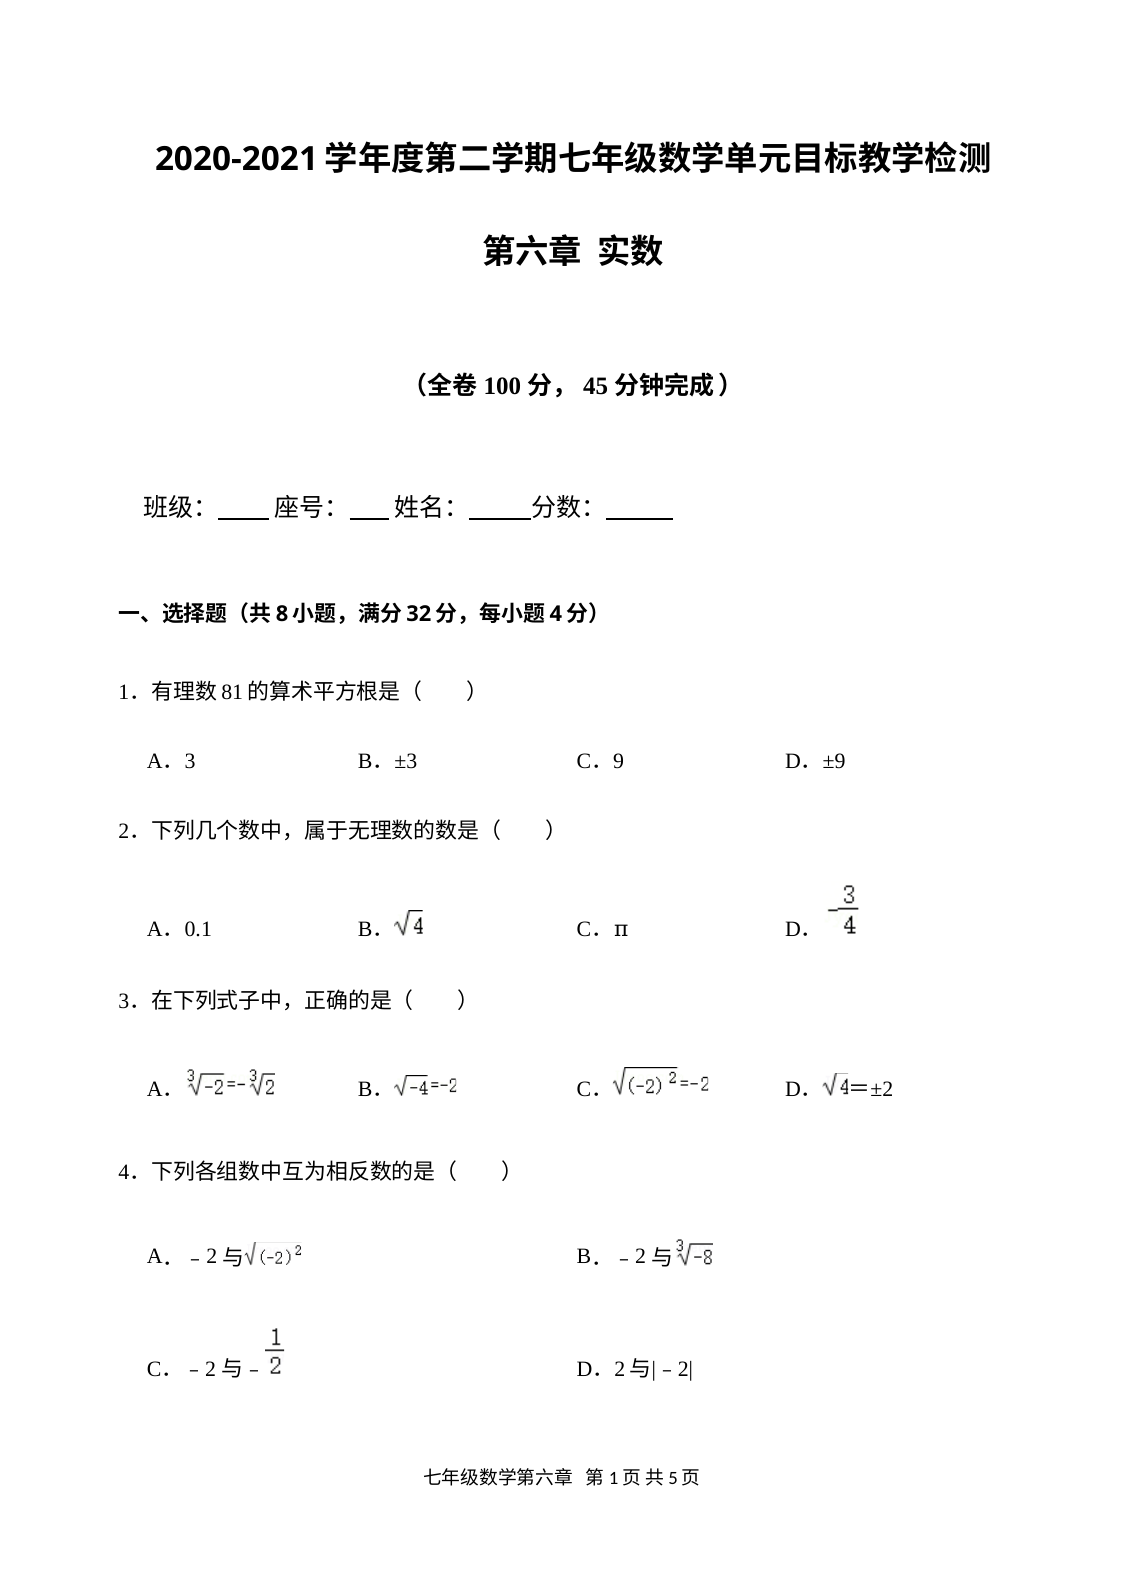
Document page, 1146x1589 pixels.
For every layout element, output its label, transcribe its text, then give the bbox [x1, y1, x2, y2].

picture [822, 881, 859, 937]
text A．3 B．±3 C．9 D．±9 [118, 743, 1028, 776]
text C．﹣2 与﹣ D．2与|﹣2| [118, 1325, 1028, 1390]
picture [673, 1238, 713, 1267]
picture [394, 910, 423, 937]
picture [822, 1073, 849, 1097]
text 2．下列几个数中，属于无理数的数是（ ） [118, 812, 1028, 845]
picture [612, 1067, 709, 1097]
text 3．在下列式子中，正确的是（ ） [118, 983, 1028, 1016]
list 第六章 实数 [118, 217, 1028, 282]
picture [265, 1324, 285, 1377]
picture [184, 1067, 275, 1097]
list 一、选择题（共8小题，满分32分，每小题4分） [118, 595, 1028, 628]
text 班级： 座号： 姓名： 分数： [118, 473, 1028, 538]
text 2020-2021学年度第二学期七年级数学单元目标教学检测 [118, 124, 1028, 189]
text 1．有理数81的算术平方根是（ ） [118, 674, 1028, 706]
picture [394, 1075, 457, 1097]
list （全卷 100 分， 45 分钟完成） [118, 351, 1028, 416]
text A．﹣2 与 B．﹣2 与 [118, 1223, 1028, 1288]
text A．0.1 B． C．π D． [118, 881, 1028, 946]
text A． B． C． D．＝±2 [118, 1052, 1028, 1117]
text 4．下列各组数中互为相反数的是（ ） [118, 1154, 1028, 1186]
picture [244, 1242, 302, 1267]
